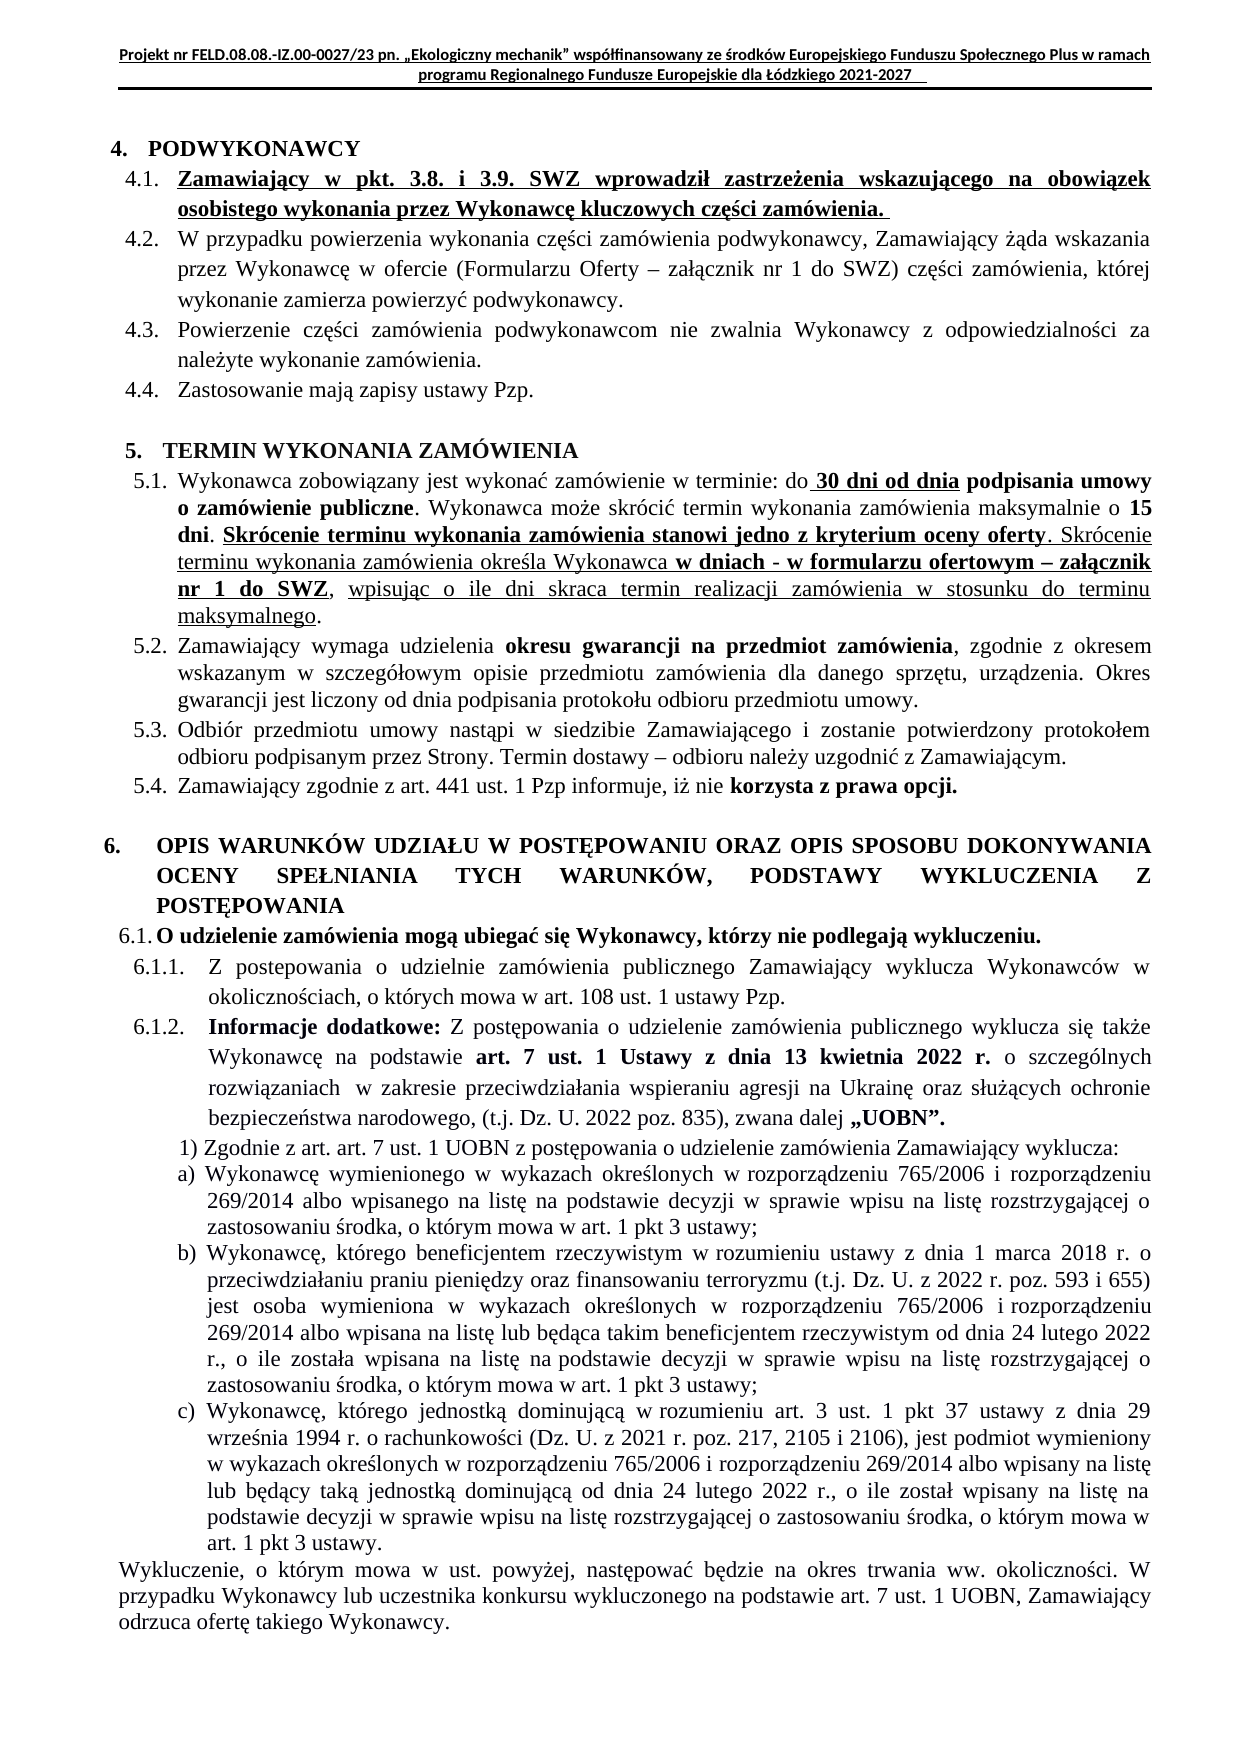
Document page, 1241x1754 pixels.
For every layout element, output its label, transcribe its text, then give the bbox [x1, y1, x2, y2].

text c) Wykonawcę, którego jednostką dominującą w rozumieniu art. 3 ust. 1 pkt 37 ustawy z dnia 29 września 1994 r. o rachunkowości (Dz. U. z 2021 r. poz. 217, 2105 i 2106), jest podmiot wymieniony w wykazach określonych w rozporządzeniu 765/2006 i rozporządzeniu 269/2014 albo wpisany na listę lub będący taką jednostką dominującą od dnia 24 lutego 2022 r., o ile został wpisany na listę na podstawie decyzji w sprawie wpisu na listę rozstrzygającej o zastosowaniu środka, o którym mowa w art. 1 pkt 3 ustawy. [177, 1398, 1152, 1556]
list Odbiór przedmiotu umowy nastąpi w siedzibie Zamawiającego i zostanie potwierdzony protokołem odbioru podpisanym przez Strony. Termin dostawy – odbioru należy uzgodnić z Zamawiającym. [133, 716, 1152, 769]
list W przypadku powierzenia wykonania części zamówienia podwykonawcy, Zamawiający żąda wskazania przez Wykonawcę w ofercie (Formularzu Oferty – załącznik nr 1 do SWZ) części zamówienia, której wykonanie zamierza powierzyć podwykonawcy. [125, 225, 1152, 312]
list Z postepowania o udzielnie zamówienia publicznego Zamawiający wyklucza Wykonawców w okolicznościach, o których mowa w art. 108 ust. 1 ustawy Pzp. [133, 953, 1152, 1009]
list Zastosowanie mają zapisy ustawy Pzp. [125, 376, 1137, 403]
text 1) Zgodnie z art. art. 7 ust. 1 UOBN z postępowania o udzielenie zamówienia Zamawiający wyklucza: [178, 1134, 1152, 1160]
list PODWYKONAWCY [110, 134, 1152, 161]
text b) Wykonawcę, którego beneficjentem rzeczywistym w rozumieniu ustawy z dnia 1 marca 2018 r. o przeciwdziałaniu praniu pieniędzy oraz finansowaniu terroryzmu (t.j. Dz. U. z 2022 r. poz. 593 i 655) jest osoba wymieniona w wykazach określonych w rozporządzeniu 765/2006 i rozporządzeniu 269/2014 albo wpisana na listę lub będąca takim beneficjentem rzeczywistym od dnia 24 lutego 2022 r., o ile została wpisana na listę na podstawie decyzji w sprawie wpisu na listę rozstrzygającej o zastosowaniu środka, o którym mowa w art. 1 pkt 3 ustawy; [177, 1239, 1152, 1398]
list Powierzenie części zamówienia podwykonawcom nie zwalnia Wykonawcy z odpowiedzialności za należyte wykonanie zamówienia. [125, 316, 1152, 372]
list Zamawiający wymaga udzielenia okresu gwarancji na przedmiot zamówienia, zgodnie z okresem wskazanym w szczegółowym opisie przedmiotu zamówienia dla danego sprzętu, urządzenia. Okres gwarancji jest liczony od dnia podpisania protokołu odbioru przedmiotu umowy. [133, 632, 1152, 712]
text Wykluczenie, o którym mowa w ust. powyżej, następować będzie na okres trwania ww. okoliczności. W przypadku Wykonawcy lub uczestnika konkursu wykluczonego na podstawie art. 7 ust. 1 UOBN, Zamawiający odrzuca ofertę takiego Wykonawcy. [118, 1556, 1152, 1635]
list OPIS WARUNKÓW UDZIAŁU W POSTĘPOWANIU ORAZ OPIS SPOSOBU DOKONYWANIA OCENY SPEŁNIANIA TYCH WARUNKÓW, PODSTAWY WYKLUCZENIA Z POSTĘPOWANIA [103, 832, 1152, 919]
list Zamawiający w pkt. 3.8. i 3.9. SWZ wprowadził zastrzeżenia wskazującego na obowiązek osobistego wykonania przez Wykonawcę kluczowych części zamówienia. [125, 165, 1152, 221]
list TERMIN WYKONANIA ZAMÓWIENIA [125, 437, 1138, 463]
text a) Wykonawcę wymienionego w wykazach określonych w rozporządzeniu 765/2006 i rozporządzeniu 269/2014 albo wpisanego na listę na podstawie decyzji w sprawie wpisu na listę rozstrzygającej o zastosowaniu środka, o którym mowa w art. 1 pkt 3 ustawy; [177, 1160, 1152, 1239]
list Informacje dodatkowe: Z postępowania o udzielenie zamówienia publicznego wyklucza się także Wykonawcę na podstawie art. 7 ust. 1 Ustawy z dnia 13 kwietnia 2022 r. o szczególnych rozwiązaniach w zakresie przeciwdziałania wspieraniu agresji na Ukrainę oraz służących ochronie bezpieczeństwa narodowego, (t.j. Dz. U. 2022 poz. 835), zwana dalej „UOBN”. [133, 1013, 1152, 1130]
list O udzielenie zamówienia mogą ubiegać się Wykonawcy, którzy nie podlegają wykluczeniu. [118, 923, 1152, 949]
list Zamawiający zgodnie z art. 441 ust. 1 Pzp informuje, iż nie korzysta z prawa opcji. [133, 773, 1152, 799]
list Wykonawca zobowiązany jest wykonać zamówienie w terminie: do 30 dni od dnia podpisania umowy o zamówienie publiczne. Wykonawca może skrócić termin wykonania zamówienia maksymalnie o 15 dni. Skrócenie terminu wykonania zamówienia stanowi jedno z kryterium oceny oferty. Skrócenie terminu wykonania zamówienia określa Wykonawca w dniach - w formularzu ofertowym – załącznik nr 1 do SWZ, wpisując o ile dni skraca termin realizacji zamówienia w stosunku do terminu maksymalnego. [133, 467, 1152, 629]
